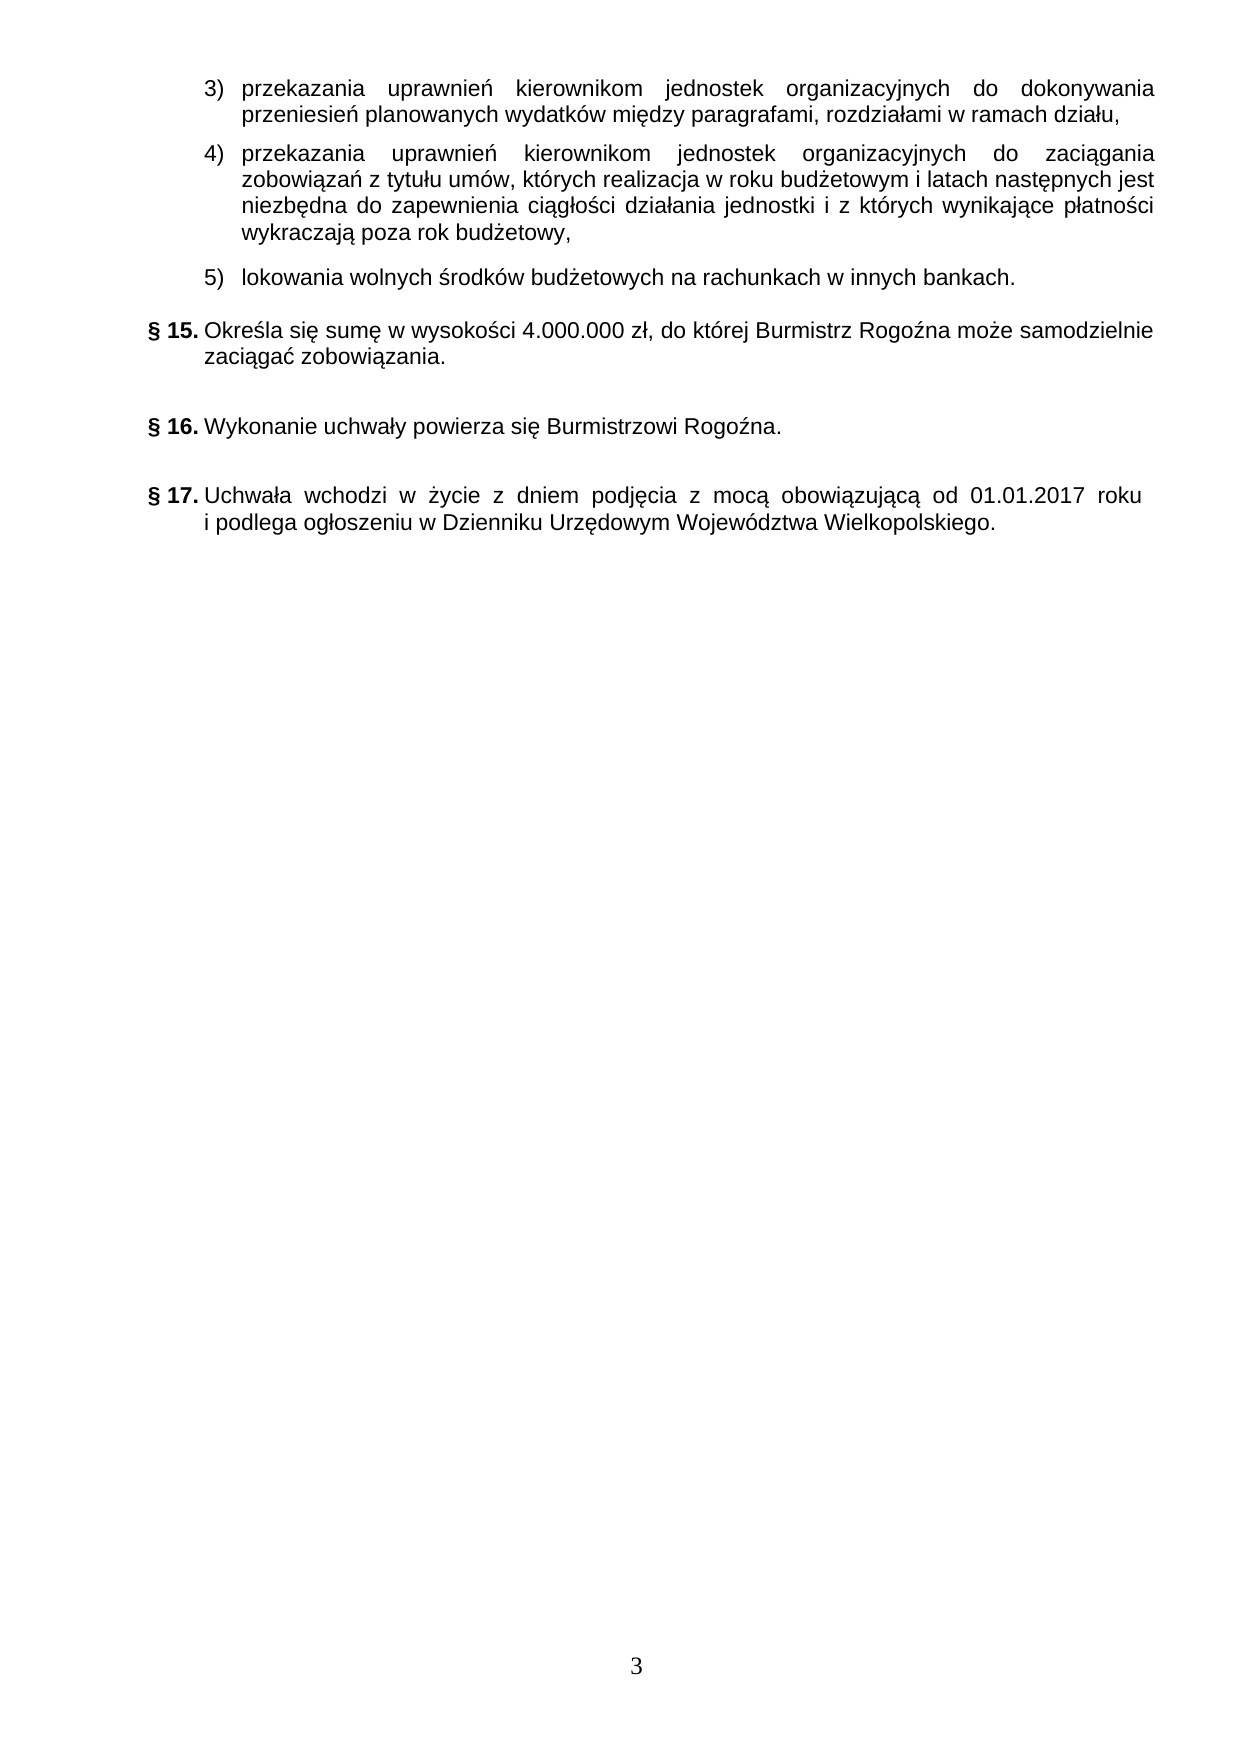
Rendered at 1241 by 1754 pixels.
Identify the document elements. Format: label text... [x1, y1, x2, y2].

text 5) lokowania wolnych środków budżetowych na rachunkach w innych bankach. [204, 264, 1155, 291]
text § 17. Uchwała wchodzi w życie z dniem podjęcia z mocą obowiązującą od 01.01.2017 roku i podlega ogłoszeniu w Dzienniku Urzędowym Województwa Wielkopolskiego. [148, 482, 1155, 535]
text 3) przekazania uprawnień kierownikom jednostek organizacyjnych do dokonywania przeniesień planowanych wydatków między paragrafami, rozdziałami w ramach działu, [204, 75, 1155, 128]
text 4) przekazania uprawnień kierownikom jednostek organizacyjnych do zaciągania zobowiązań z tytułu umów, których realizacja w roku budżetowym i latach następnych jest niezbędna do zapewnienia ciągłości działania jednostki i z których wynikające płatności wykraczają poza rok budżetowy, [204, 140, 1155, 245]
text § 15. Określa się sumę w wysokości 4.000.000 zł, do której Burmistrz Rogoźna może samodzielnie zaciągać zobowiązania. [148, 317, 1155, 370]
text § 16. Wykonanie uchwały powierza się Burmistrzowi Rogoźna. [148, 413, 1155, 439]
